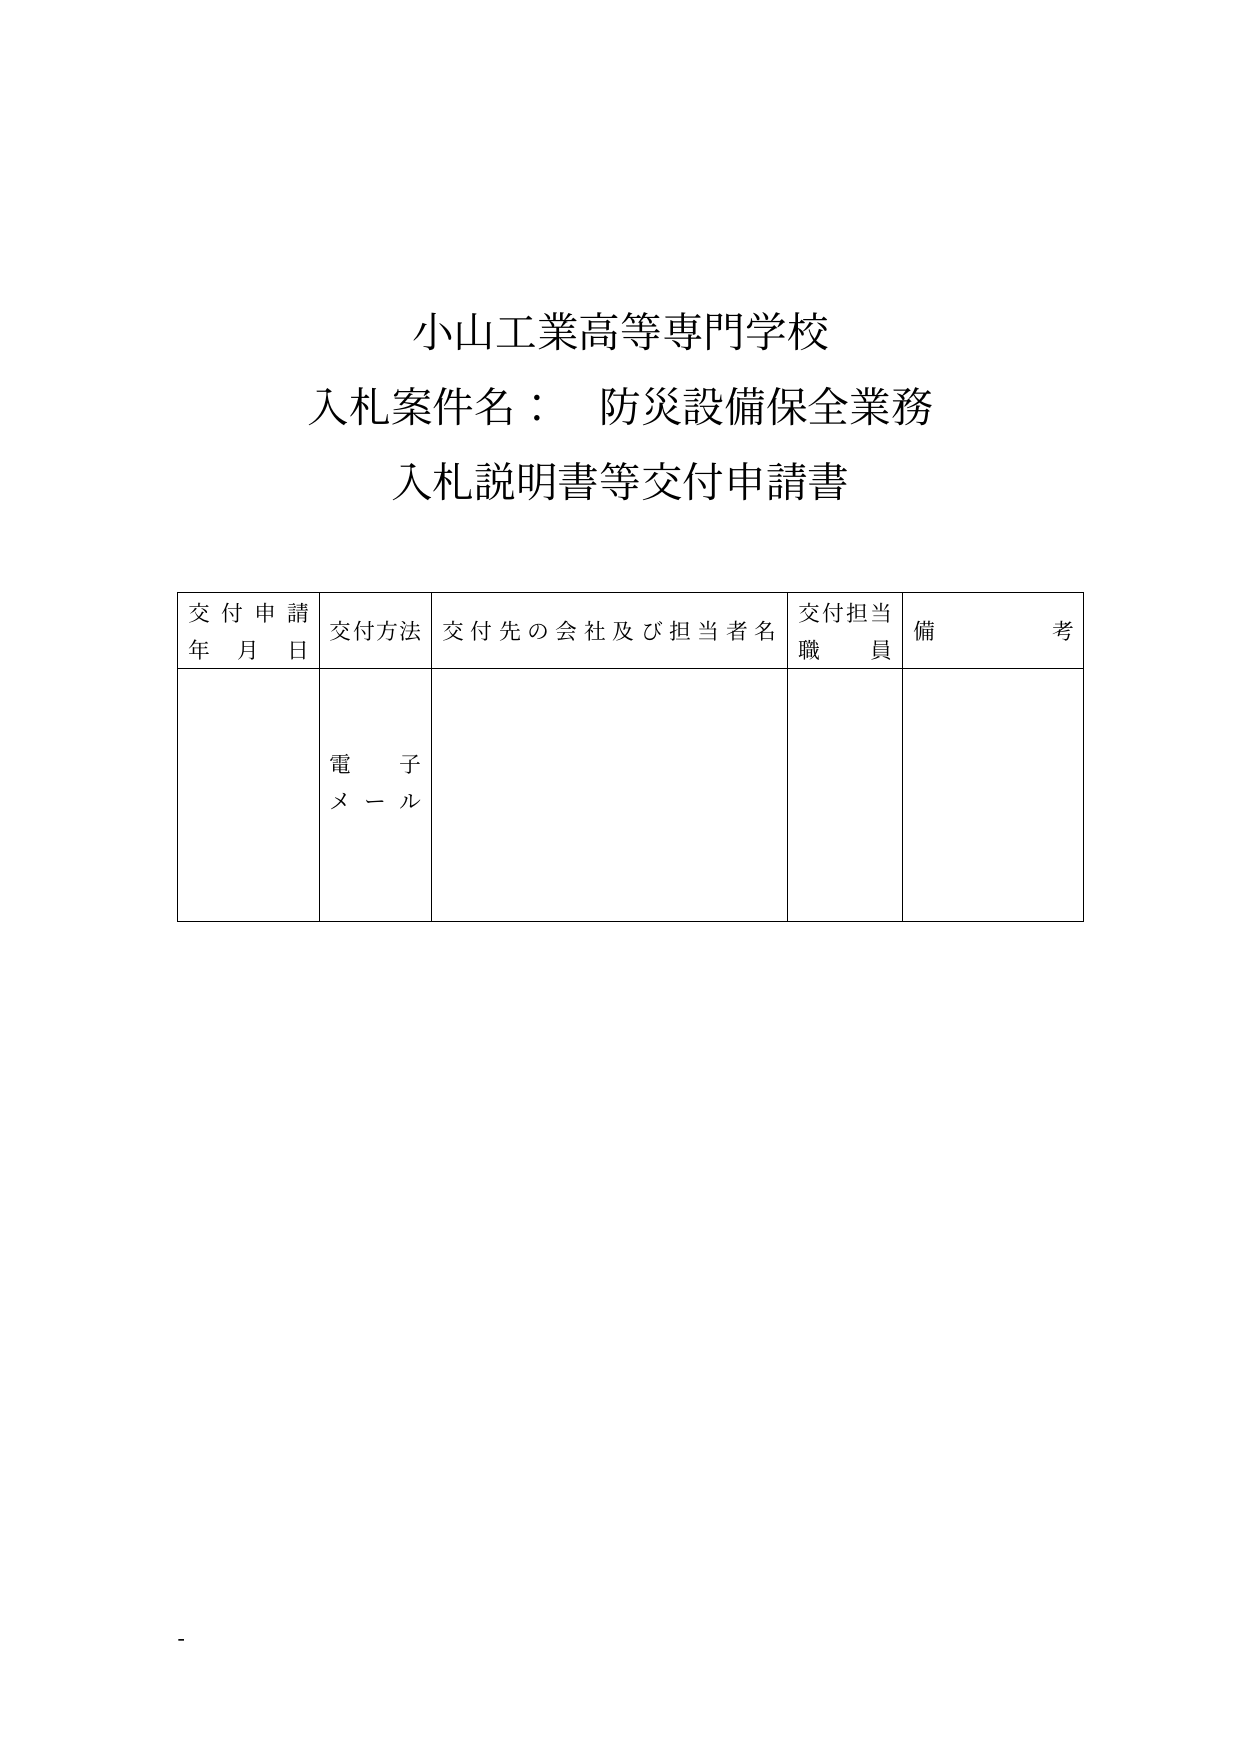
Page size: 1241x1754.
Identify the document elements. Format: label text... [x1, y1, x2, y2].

table_header 備考 [903, 593, 1083, 668]
table_cell [178, 669, 319, 921]
text 小山工業高等専門学校 [177, 292, 1063, 367]
text 入札説明書等交付申請書 [177, 442, 1063, 517]
table_header 交付先の会社及び担当者名 [432, 593, 787, 668]
table_cell [788, 669, 902, 921]
table_header 交付担当職員 [788, 593, 902, 668]
table_cell [432, 669, 787, 921]
table_cell 電子 メール [320, 669, 431, 921]
table_cell [903, 669, 1083, 921]
text 入札案件名： 防災設備保全業務 [177, 367, 1063, 442]
table_header 交付方法 [320, 593, 431, 668]
table_header 交付申請 年月日 [178, 593, 319, 668]
